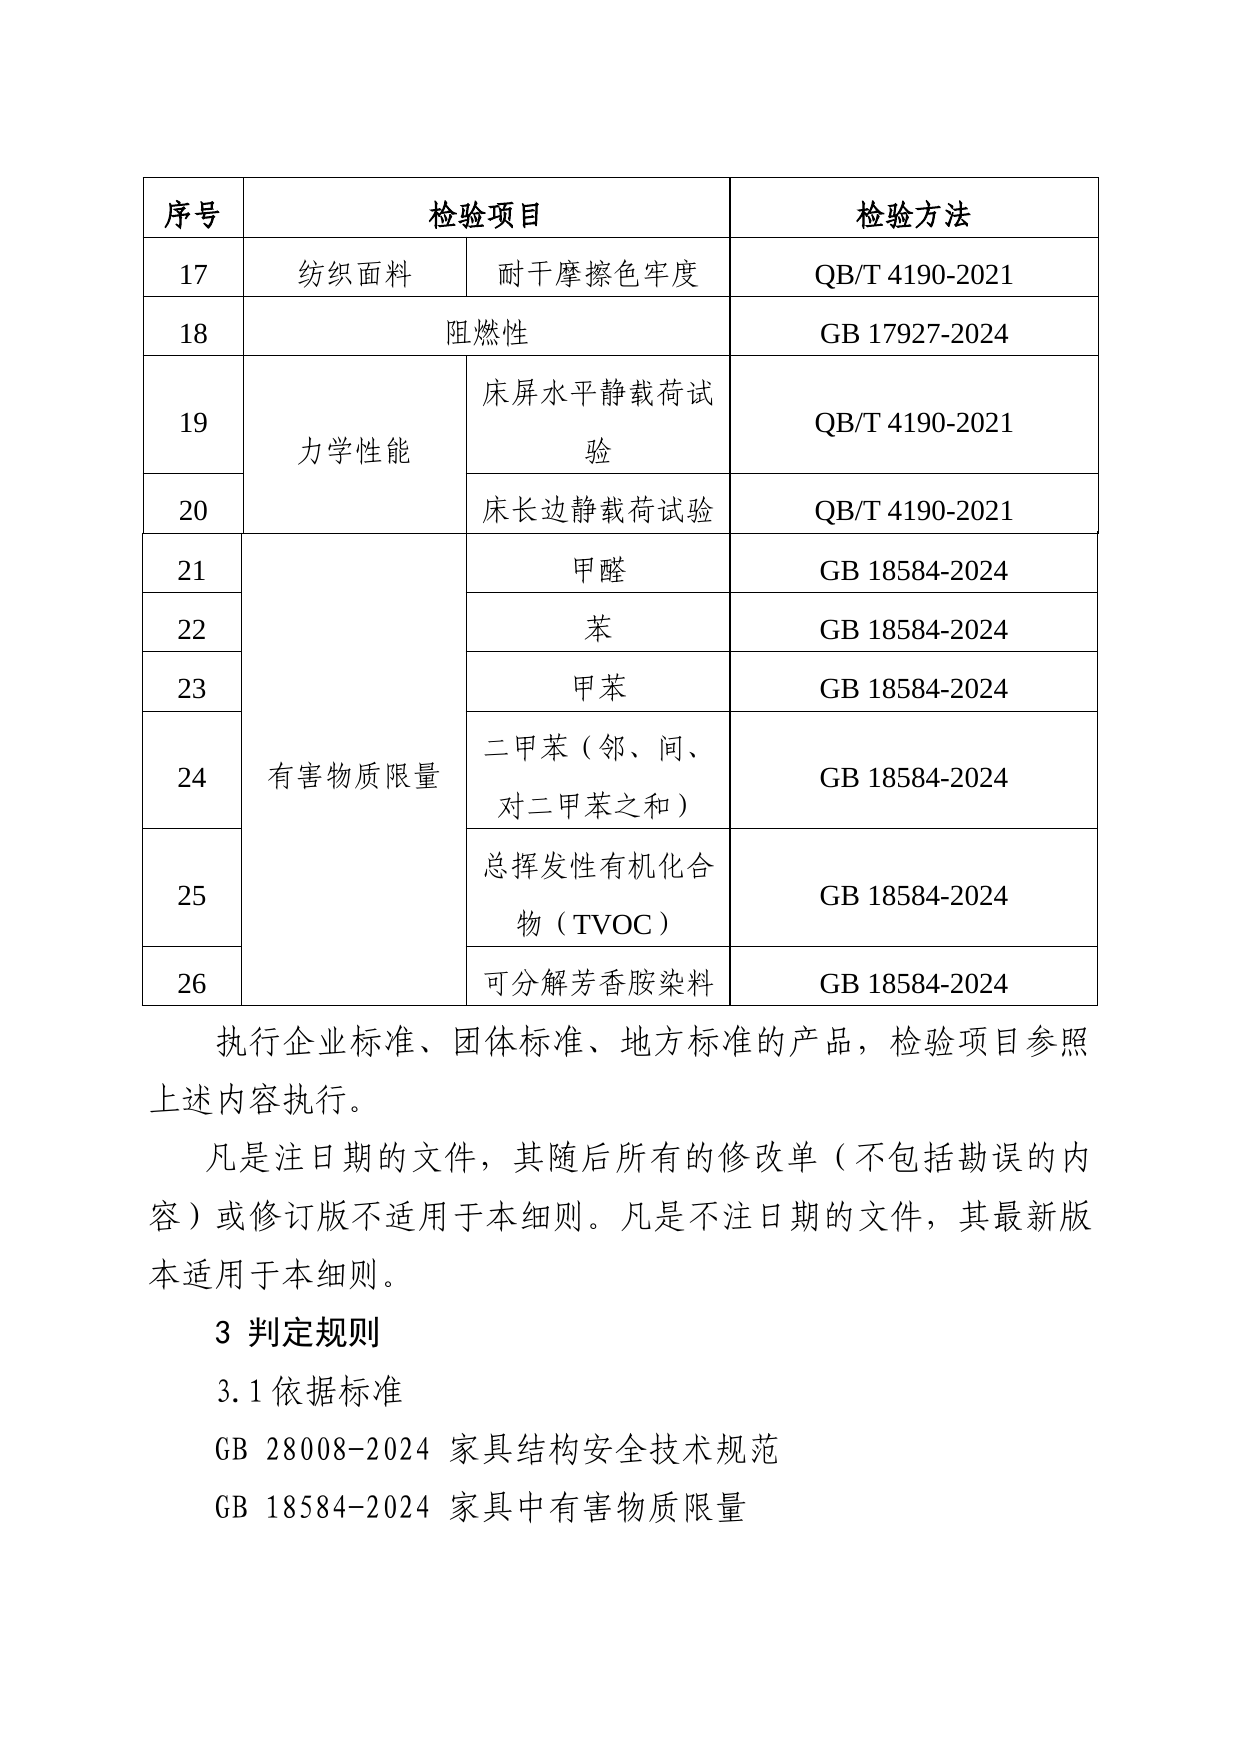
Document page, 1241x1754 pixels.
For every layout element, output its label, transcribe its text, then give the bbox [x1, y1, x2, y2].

table_cell GB 18584-2024 [731, 829, 1097, 946]
table_cell 可分解芳香胺染料 [467, 947, 729, 1005]
table_cell 纺织面料 [244, 238, 466, 296]
table_header 检验方法 [731, 178, 1098, 237]
table_cell 18 [144, 297, 243, 355]
text GB 28008-2024 家具结构安全技术规范 [148, 1415, 1092, 1473]
text 凡是注日期的文件，其随后所有的修改单（不包括勘误的内容）或修订版不适用于本细则。凡是不注日期的文件，其最新版本适用于本细则。 [148, 1123, 1092, 1298]
table_cell 二甲苯（邻、间、对二甲苯之和） [467, 712, 729, 828]
text 执行企业标准、团体标准、地方标准的产品，检验项目参照上述内容执行。 [148, 1006, 1092, 1123]
table_cell GB 17927-2024 [731, 297, 1098, 355]
table_header 序号 [144, 178, 243, 237]
table_cell 有害物质限量 [242, 534, 466, 1005]
table_cell 20 [144, 474, 243, 532]
table_cell QB/T 4190-2021 [731, 238, 1098, 296]
table_cell GB 18584-2024 [731, 947, 1097, 1005]
table_cell 苯 [467, 593, 729, 651]
table_cell 阻燃性 [244, 297, 729, 355]
table_cell GB 18584-2024 [731, 712, 1097, 828]
table_cell GB 18584-2024 [731, 593, 1097, 651]
table_cell QB/T 4190-2021 [731, 474, 1098, 532]
table_cell 甲醛 [467, 534, 729, 592]
table_cell 力学性能 [244, 356, 466, 532]
table_cell 21 [143, 534, 241, 592]
table_header 检验项目 [244, 178, 729, 237]
text GB 18584-2024 家具中有害物质限量 [148, 1473, 1092, 1531]
table_cell 22 [143, 593, 241, 651]
table_cell 甲苯 [467, 652, 729, 711]
table_cell 总挥发性有机化合物（TVOC） [467, 829, 729, 946]
table_cell GB 18584-2024 [731, 652, 1097, 711]
table_cell 19 [144, 356, 243, 473]
table_cell QB/T 4190-2021 [731, 356, 1098, 473]
table_cell 耐干摩擦色牢度 [467, 238, 729, 296]
text 3.1依据标准 [148, 1356, 1092, 1415]
table_cell 床屏水平静载荷试验 [467, 356, 729, 473]
table_cell 26 [143, 947, 241, 1005]
table_cell 23 [143, 652, 241, 711]
table_cell 床长边静载荷试验 [467, 474, 729, 532]
table_cell 17 [144, 238, 243, 296]
table_cell 25 [143, 829, 241, 946]
table_cell GB 18584-2024 [731, 534, 1097, 592]
text 3 判定规则 [148, 1298, 1092, 1356]
table_cell 24 [143, 712, 241, 828]
